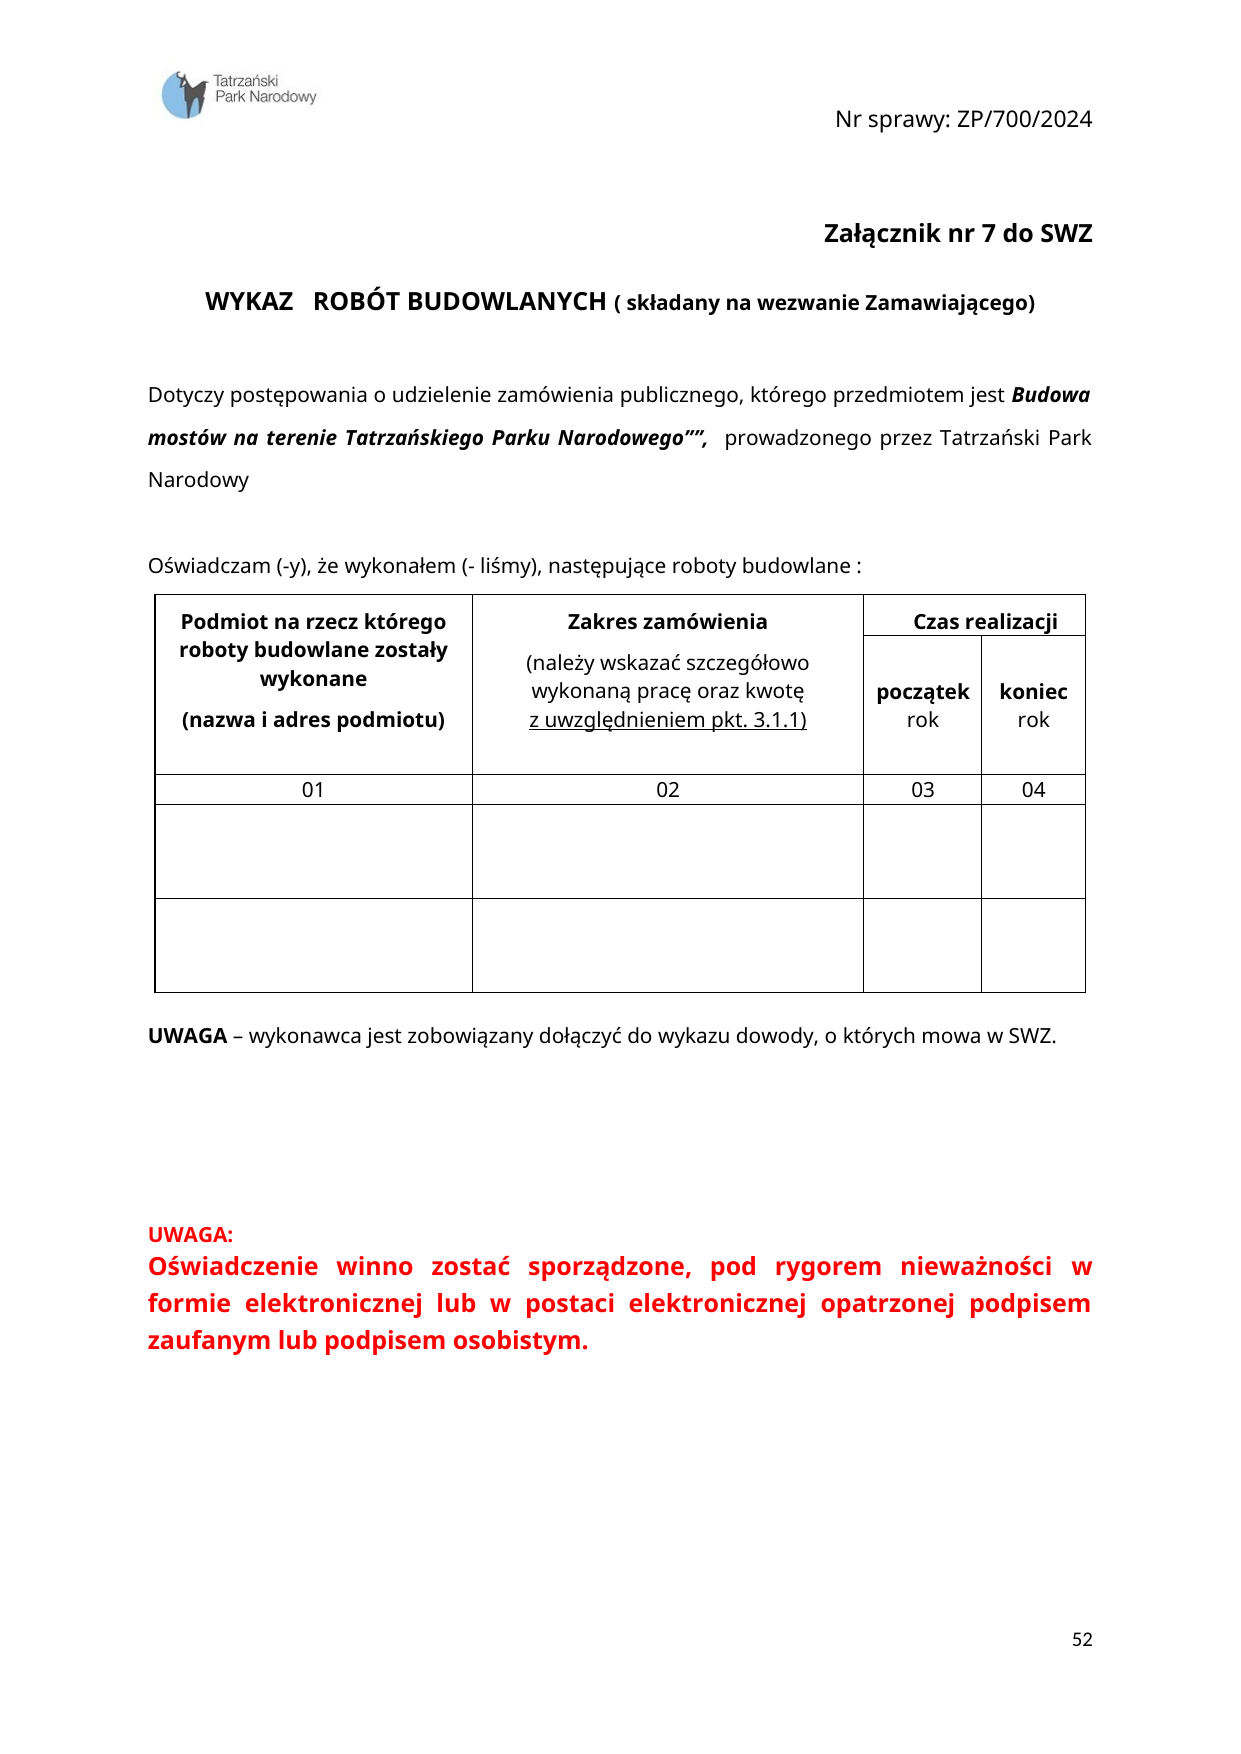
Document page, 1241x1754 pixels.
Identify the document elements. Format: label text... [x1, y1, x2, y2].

table_cell koniec rok [982, 636, 1085, 774]
text UWAGA – wykonawca jest zobowiązany dołączyć do wykazu dowody, o których mowa w SWZ. [148, 1021, 1093, 1050]
text Oświadczenie winno zostać sporządzone, pod rygorem nieważności w formie elektronicznej lub w postaci elektronicznej opatrzonej podpisem zaufanym lub podpisem osobistym. [148, 1249, 1093, 1356]
table_header Czas realizacji [864, 595, 1085, 635]
table_cell początek rok [864, 636, 981, 774]
table_cell 01 [156, 775, 472, 804]
table_cell [982, 899, 1085, 992]
table_cell [982, 805, 1085, 898]
list UWAGA: [148, 1220, 1093, 1249]
table_cell 03 [864, 775, 981, 804]
table_header Podmiot na rzecz którego roboty budowlane zostały wykonane (nazwa i adres podmiotu) [156, 595, 472, 774]
text WYKAZ ROBÓT BUDOWLANYCH ( składany na wezwanie Zamawiającego) [148, 284, 1093, 318]
table_header Zakres zamówienia (należy wskazać szczegółowo wykonaną pracę oraz kwotę z uwzględnieniem pkt. 3.1.1) [473, 595, 863, 774]
text Dotyczy postępowania o udzielenie zamówienia publicznego, którego przedmiotem jest Budowa mostów na terenie Tatrzańskiego Parku Narodowego””, prowadzonego przez Tatrzański Park Narodowy [148, 380, 1093, 494]
table_cell [473, 899, 863, 992]
table_cell [156, 899, 472, 992]
text Załącznik nr 7 do SWZ [148, 216, 1093, 250]
table_cell 02 [473, 775, 863, 804]
table_cell [473, 805, 863, 898]
table_cell [864, 805, 981, 898]
text Oświadczam (-y), że wykonałem (- liśmy), następujące roboty budowlane : [148, 551, 1093, 579]
picture [137, 39, 343, 138]
table_cell 04 [982, 775, 1085, 804]
table_cell [864, 899, 981, 992]
table_cell [156, 805, 472, 898]
